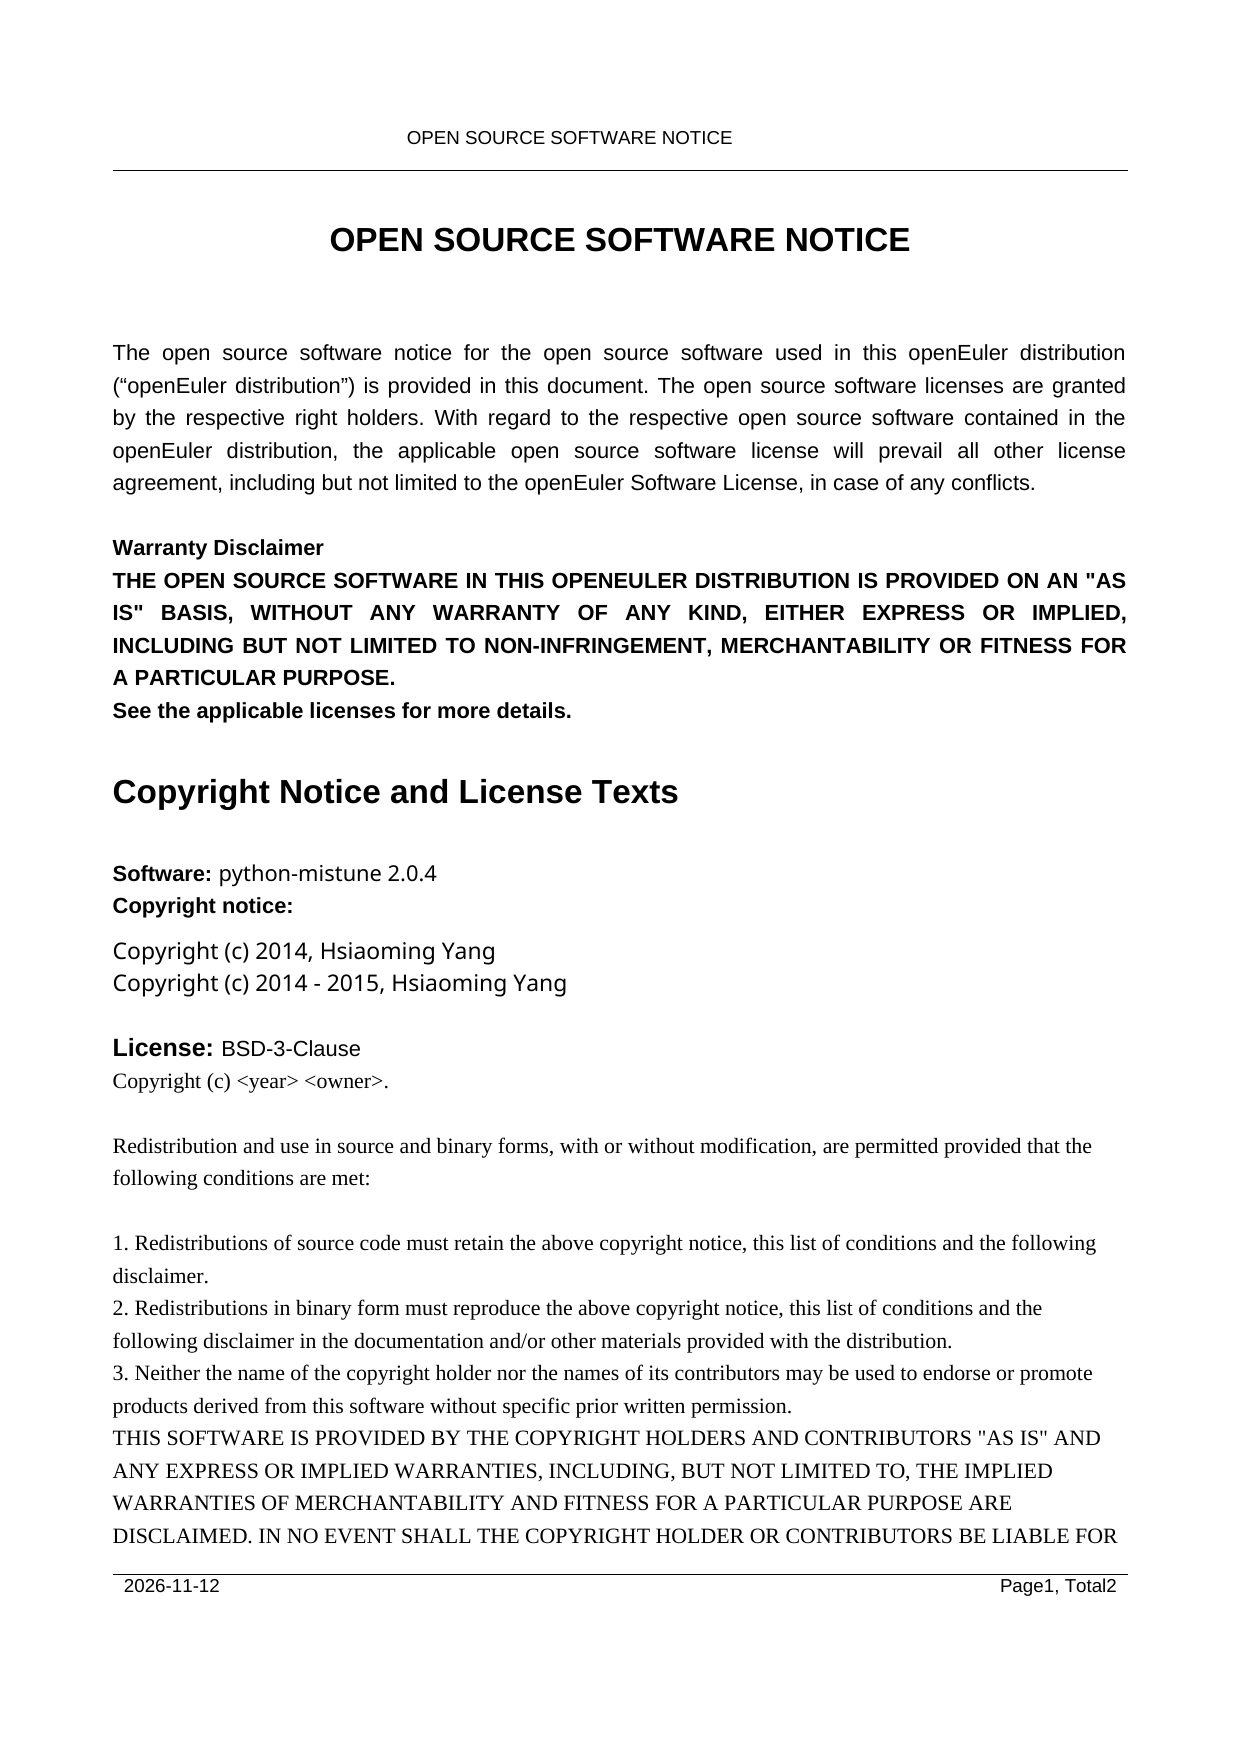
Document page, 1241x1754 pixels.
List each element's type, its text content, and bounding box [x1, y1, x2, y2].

text License: BSD-3-Clause [112, 1031, 1128, 1064]
title Software: python-mistune 2.0.4 [112, 856, 1128, 889]
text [112, 1064, 1128, 1551]
text Copyright Notice and License Texts [112, 759, 1128, 824]
text Copyright notice: [112, 889, 1128, 921]
text OPEN SOURCE SOFTWARE NOTICE [112, 206, 1128, 271]
text The open source software notice for the open source software used in this openEuler distribution (“openEuler distribution”) is provided in this document. The open source software licenses are granted by the respective right holders. With regard to the respective open source software contained in the openEuler distribution, the applicable open source software license will prevail all other license agreement, including but not limited to the openEuler Software License, in case of any conflicts. [112, 336, 1128, 499]
text THE OPEN SOURCE SOFTWARE IN THIS OPENEULER DISTRIBUTION IS PROVIDED ON AN "AS IS" BASIS, WITHOUT ANY WARRANTY OF ANY KIND, EITHER EXPRESS OR IMPLIED, INCLUDING BUT NOT LIMITED TO NON-INFRINGEMENT, MERCHANTABILITY OR FITNESS FOR A PARTICULAR PURPOSE. See the applicable licenses for more details. [112, 564, 1128, 726]
text Warranty Disclaimer [112, 531, 1128, 564]
text Copyright (c) 2014, Hsiaoming Yang Copyright (c) 2014 - 2015, Hsiaoming Yang [112, 934, 1128, 1031]
